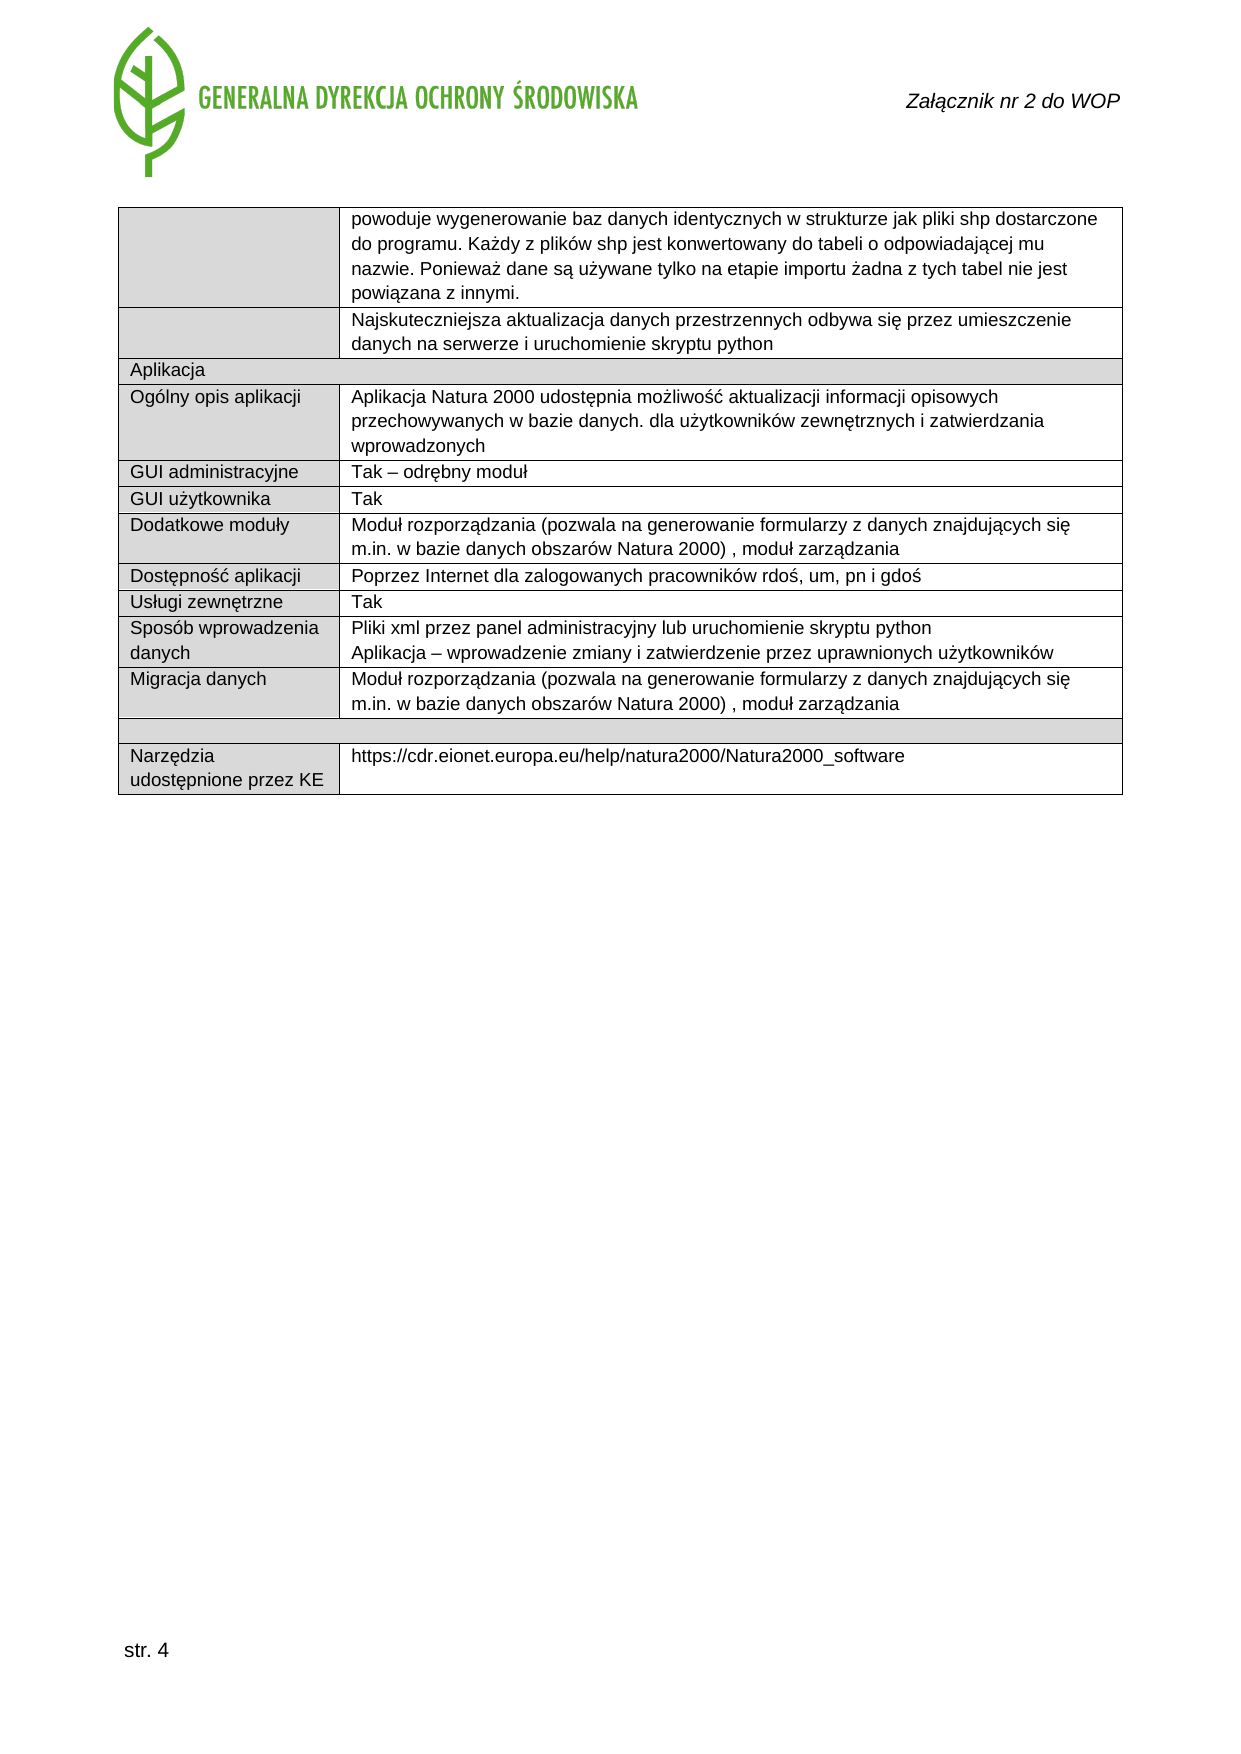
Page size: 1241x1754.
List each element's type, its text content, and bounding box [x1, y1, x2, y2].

table_cell Aplikacja Natura 2000 udostępnia możliwość aktualizacji informacji opisowych przechowywanych w bazie danych. dla użytkowników zewnętrznych i zatwierdzania wprowadzonych [340, 385, 1122, 460]
table_cell Tak [340, 591, 1122, 616]
table_cell Ogólny opis aplikacji [119, 385, 339, 460]
table_cell [119, 208, 339, 307]
table_cell GUI administracyjne [119, 461, 339, 486]
table_cell https://cdr.eionet.europa.eu/help/natura2000/Natura2000_software [340, 744, 1122, 794]
table_cell Migracja danych [119, 668, 339, 717]
picture [112, 26, 638, 177]
table_cell Dodatkowe moduły [119, 514, 339, 563]
table_cell Pliki xml przez panel administracyjny lub uruchomienie skryptu python Aplikacja – wprowadzenie zmiany i zatwierdzenie przez uprawnionych użytkowników [340, 617, 1122, 667]
table_cell GUI użytkownika [119, 487, 339, 512]
table_cell Poprzez Internet dla zalogowanych pracowników rdoś, um, pn i gdoś [340, 564, 1122, 589]
table_cell Moduł rozporządzania (pozwala na generowanie formularzy z danych znajdujących się m.in. w bazie danych obszarów Natura 2000) , moduł zarządzania [340, 514, 1122, 563]
table_cell Sposób wprowadzenia danych [119, 617, 339, 667]
table_cell Najskuteczniejsza aktualizacja danych przestrzennych odbywa się przez umieszczenie danych na serwerze i uruchomienie skryptu python [340, 308, 1122, 358]
table_cell Aplikacja [119, 359, 1122, 384]
table_cell [119, 719, 1122, 743]
table_cell Narzędzia udostępnione przez KE [119, 744, 339, 794]
table_cell Usługi zewnętrzne [119, 591, 339, 616]
table_cell Dostępność aplikacji [119, 564, 339, 589]
table_cell [119, 308, 339, 358]
table_cell Tak – odrębny moduł [340, 461, 1122, 486]
table_cell Tak [340, 487, 1122, 512]
table_cell Moduł rozporządzania (pozwala na generowanie formularzy z danych znajdujących się m.in. w bazie danych obszarów Natura 2000) , moduł zarządzania [340, 668, 1122, 717]
